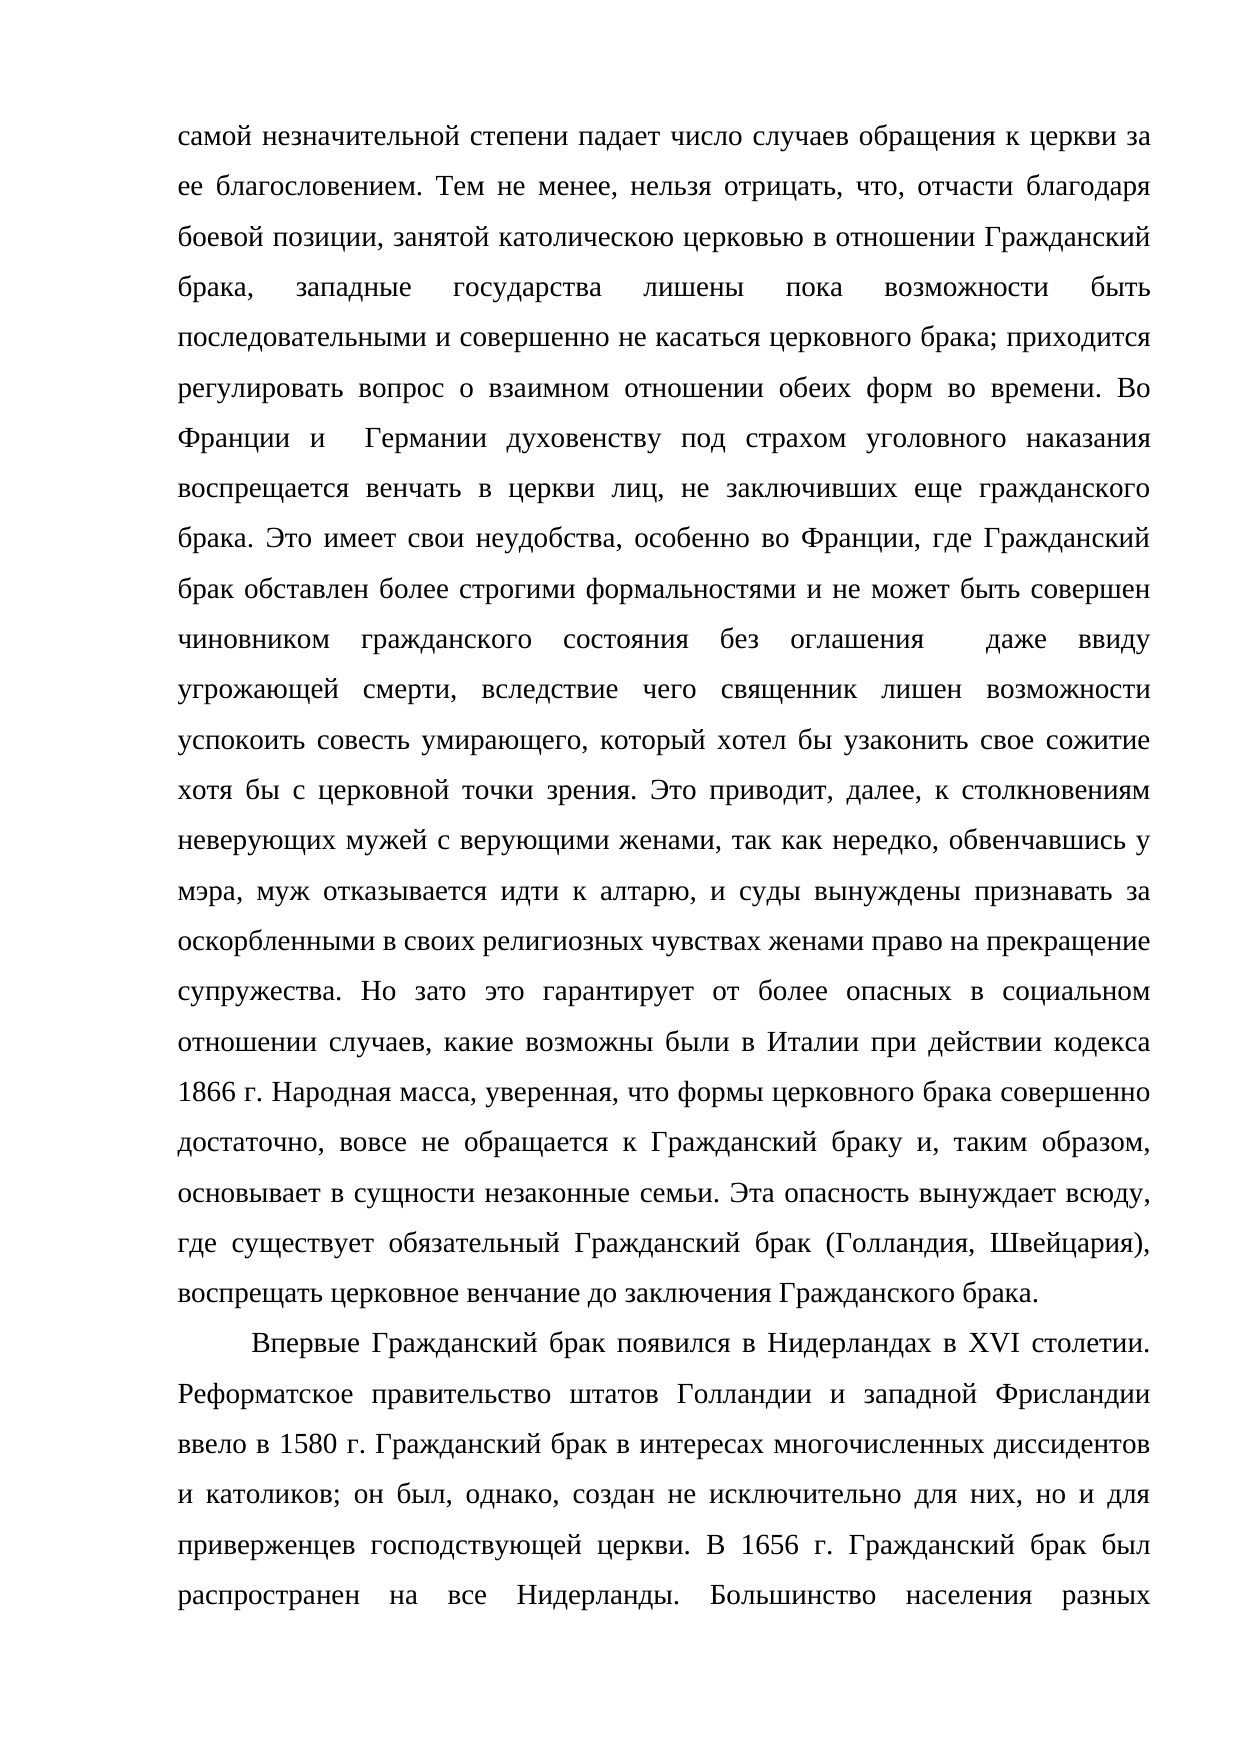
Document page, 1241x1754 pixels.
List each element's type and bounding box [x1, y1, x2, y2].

text [177, 118, 1152, 1309]
text [177, 1326, 1152, 1611]
